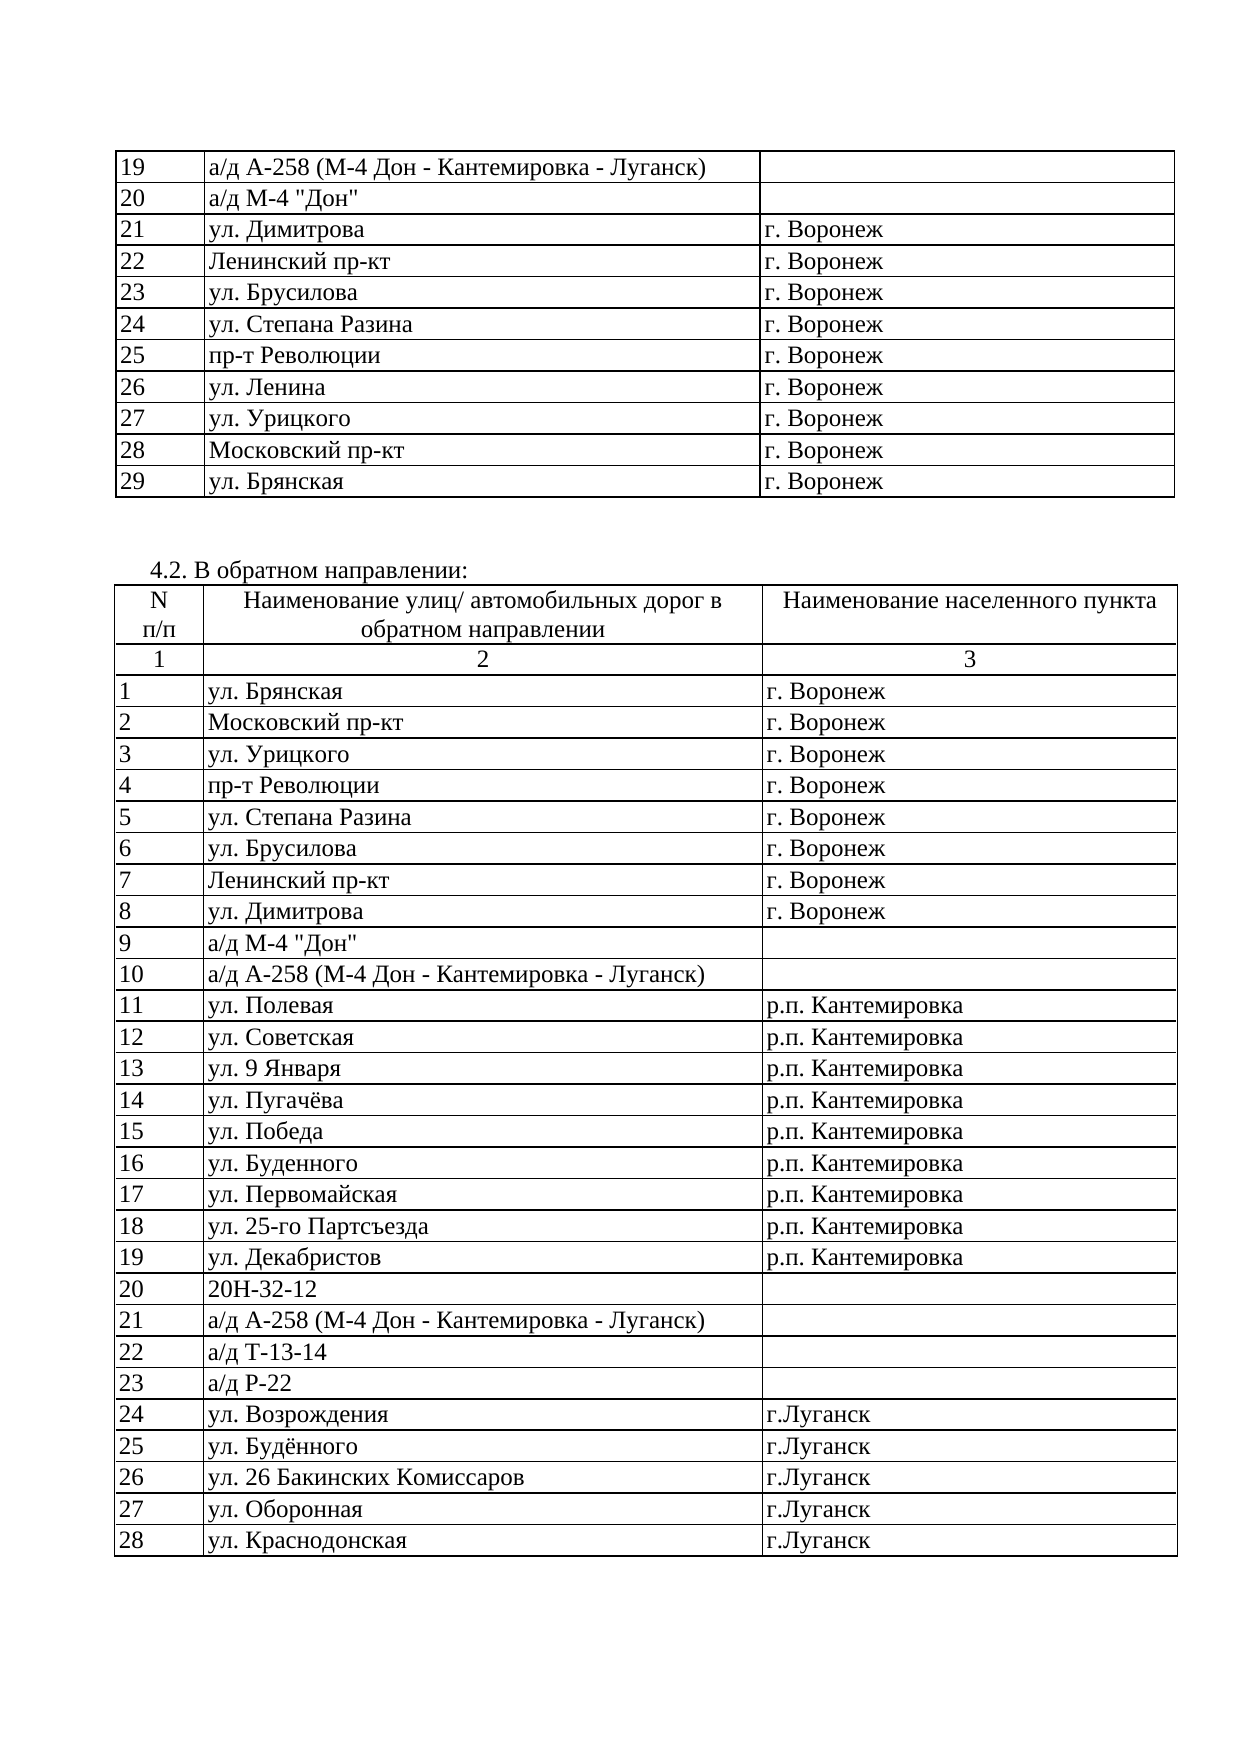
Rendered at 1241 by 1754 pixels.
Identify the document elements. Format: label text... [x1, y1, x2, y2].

table_cell 22 [117, 246, 204, 276]
table_cell г. Воронеж [761, 340, 1174, 370]
table_cell 8 [115, 896, 203, 926]
table_cell 1 [115, 675, 203, 706]
table_cell ул. 25-го Партсъезда [204, 1211, 762, 1241]
table_cell а/д М-4 "Дон" [205, 183, 759, 213]
table_cell [761, 152, 1174, 181]
table_cell г. Воронеж [763, 832, 1177, 863]
table_cell г. Воронеж [761, 215, 1174, 244]
table_cell ул. Полевая [204, 991, 762, 1020]
table_cell 20 [117, 183, 204, 213]
table_cell 10 [115, 959, 203, 989]
table_cell г. Воронеж [763, 800, 1177, 832]
table_cell Московский пр-кт [205, 435, 759, 464]
table_cell пр-т Революции [204, 770, 762, 800]
table_cell 1 [115, 644, 203, 674]
table_cell 25 [117, 340, 204, 370]
table_cell ул. Советская [204, 1022, 762, 1052]
table_cell 29 [117, 466, 204, 496]
table_cell [763, 1304, 1177, 1335]
table_cell ул. Возрождения [204, 1400, 762, 1429]
table_cell г. Воронеж [761, 435, 1174, 464]
table_cell ул. Брянская [204, 676, 762, 706]
text 4.2. В обратном направлении: [150, 555, 1090, 584]
table_cell Ленинский пр-кт [204, 865, 762, 894]
table_cell ул. Оборонная [204, 1494, 762, 1524]
table_cell а/д Р-22 [204, 1368, 762, 1398]
table_cell 23 [117, 277, 204, 307]
table_cell 15 [115, 1116, 203, 1146]
table_cell г.Луганск [763, 1524, 1177, 1555]
table_cell ул. Краснодонская [204, 1525, 762, 1555]
table_cell р.п. Кантемировка [763, 1209, 1177, 1241]
table_cell ул. 9 Января [204, 1053, 762, 1083]
table_cell г. Воронеж [761, 403, 1174, 433]
table_cell 19 [117, 152, 204, 181]
table_cell 14 [115, 1084, 203, 1115]
table_cell 26 [115, 1462, 203, 1492]
table_cell 25 [115, 1430, 203, 1461]
table_cell 28 [115, 1525, 203, 1555]
table_cell г. Воронеж [763, 706, 1177, 737]
table_cell г.Луганск [763, 1398, 1177, 1429]
table_cell 17 [115, 1179, 203, 1209]
table_cell 3 [115, 738, 203, 769]
table_cell [763, 1366, 1177, 1398]
table_cell 24 [115, 1399, 203, 1429]
table_cell 20 [115, 1273, 203, 1303]
table_cell а/д Т-13-14 [204, 1337, 762, 1366]
table_cell 5 [115, 801, 203, 832]
table_cell а/д М-4 "Дон" [204, 928, 762, 957]
table_cell г. Воронеж [763, 674, 1177, 706]
table_cell [763, 958, 1177, 989]
table_cell ул. Буденного [204, 1148, 762, 1178]
table_cell г. Воронеж [761, 466, 1174, 496]
table_cell 7 [115, 864, 203, 894]
table_cell р.п. Кантемировка [763, 1020, 1177, 1052]
table_cell Ленинский пр-кт [205, 246, 759, 276]
table_cell ул. Брянская [205, 466, 759, 496]
table_cell ул. Димитрова [204, 896, 762, 926]
table_cell 26 [117, 372, 204, 402]
table_cell 9 [115, 927, 203, 957]
table_cell р.п. Кантемировка [763, 989, 1177, 1020]
table_cell ул. Брусилова [205, 277, 759, 307]
table_cell 19 [115, 1242, 203, 1272]
table_cell р.п. Кантемировка [763, 1146, 1177, 1178]
table_cell г.Луганск [763, 1492, 1177, 1524]
table_cell ул. Димитрова [205, 215, 759, 244]
table_cell 21 [117, 215, 204, 244]
table_cell [763, 1272, 1177, 1303]
table_cell ул. Степана Разина [204, 802, 762, 832]
table_cell р.п. Кантемировка [763, 1052, 1177, 1083]
table_cell 28 [117, 435, 204, 464]
table_cell г. Воронеж [763, 769, 1177, 800]
table_cell ул. Степана Разина [205, 309, 759, 339]
table_cell 13 [115, 1053, 203, 1083]
table_cell 2 [115, 707, 203, 737]
table_cell ул. Будённого [204, 1431, 762, 1461]
table_cell г. Воронеж [761, 309, 1174, 339]
table_cell [763, 1335, 1177, 1366]
table_cell 16 [115, 1147, 203, 1178]
table_cell 6 [115, 833, 203, 863]
table_cell 2 [204, 645, 762, 674]
table_header Наименование улиц/ автомобильных дорог в обратном направлении [204, 586, 762, 643]
table_cell ул. Декабристов [204, 1242, 762, 1272]
table_header Наименование населенного пункта [763, 586, 1177, 643]
table_cell ул. Урицкого [204, 739, 762, 769]
table_cell 24 [117, 309, 204, 339]
table_cell г. Воронеж [761, 277, 1174, 307]
table_cell 27 [117, 403, 204, 433]
table_cell г. Воронеж [761, 246, 1174, 276]
table_cell 20Н-32-12 [204, 1274, 762, 1303]
table_cell [763, 926, 1177, 957]
table_cell ул. 26 Бакинских Комиссаров [204, 1462, 762, 1492]
table_header N п/п [115, 586, 203, 643]
table_cell г. Воронеж [761, 372, 1174, 402]
table_cell пр-т Революции [205, 340, 759, 370]
table_cell р.п. Кантемировка [763, 1241, 1177, 1272]
table_cell г. Воронеж [763, 895, 1177, 926]
table_cell р.п. Кантемировка [763, 1083, 1177, 1115]
table_cell [761, 183, 1174, 213]
table_cell а/д А-258 (М-4 Дон - Кантемировка - Луганск) [205, 152, 759, 181]
table_cell 11 [115, 990, 203, 1020]
table_cell ул. Ленина [205, 372, 759, 402]
table_cell г. Воронеж [763, 737, 1177, 769]
table_cell ул. Урицкого [205, 403, 759, 433]
table_cell г. Воронеж [763, 863, 1177, 894]
table_cell 12 [115, 1021, 203, 1052]
table_cell г.Луганск [763, 1429, 1177, 1461]
table_cell р.п. Кантемировка [763, 1178, 1177, 1209]
table_cell а/д А-258 (М-4 Дон - Кантемировка - Луганск) [204, 959, 762, 989]
table_cell ул. Брусилова [204, 833, 762, 863]
table_cell ул. Первомайская [204, 1179, 762, 1209]
table_cell г.Луганск [763, 1461, 1177, 1492]
table_cell 27 [115, 1493, 203, 1524]
table_cell ул. Пугачёва [204, 1085, 762, 1115]
table_cell 22 [115, 1336, 203, 1366]
table_cell р.п. Кантемировка [763, 1115, 1177, 1146]
table_cell ул. Победа [204, 1116, 762, 1146]
table_cell Московский пр-кт [204, 707, 762, 737]
table_cell 4 [115, 770, 203, 800]
table_cell а/д А-258 (М-4 Дон - Кантемировка - Луганск) [204, 1305, 762, 1335]
table_cell 3 [763, 643, 1177, 674]
table_cell 21 [115, 1305, 203, 1335]
table_cell 18 [115, 1210, 203, 1241]
table_cell 23 [115, 1368, 203, 1398]
